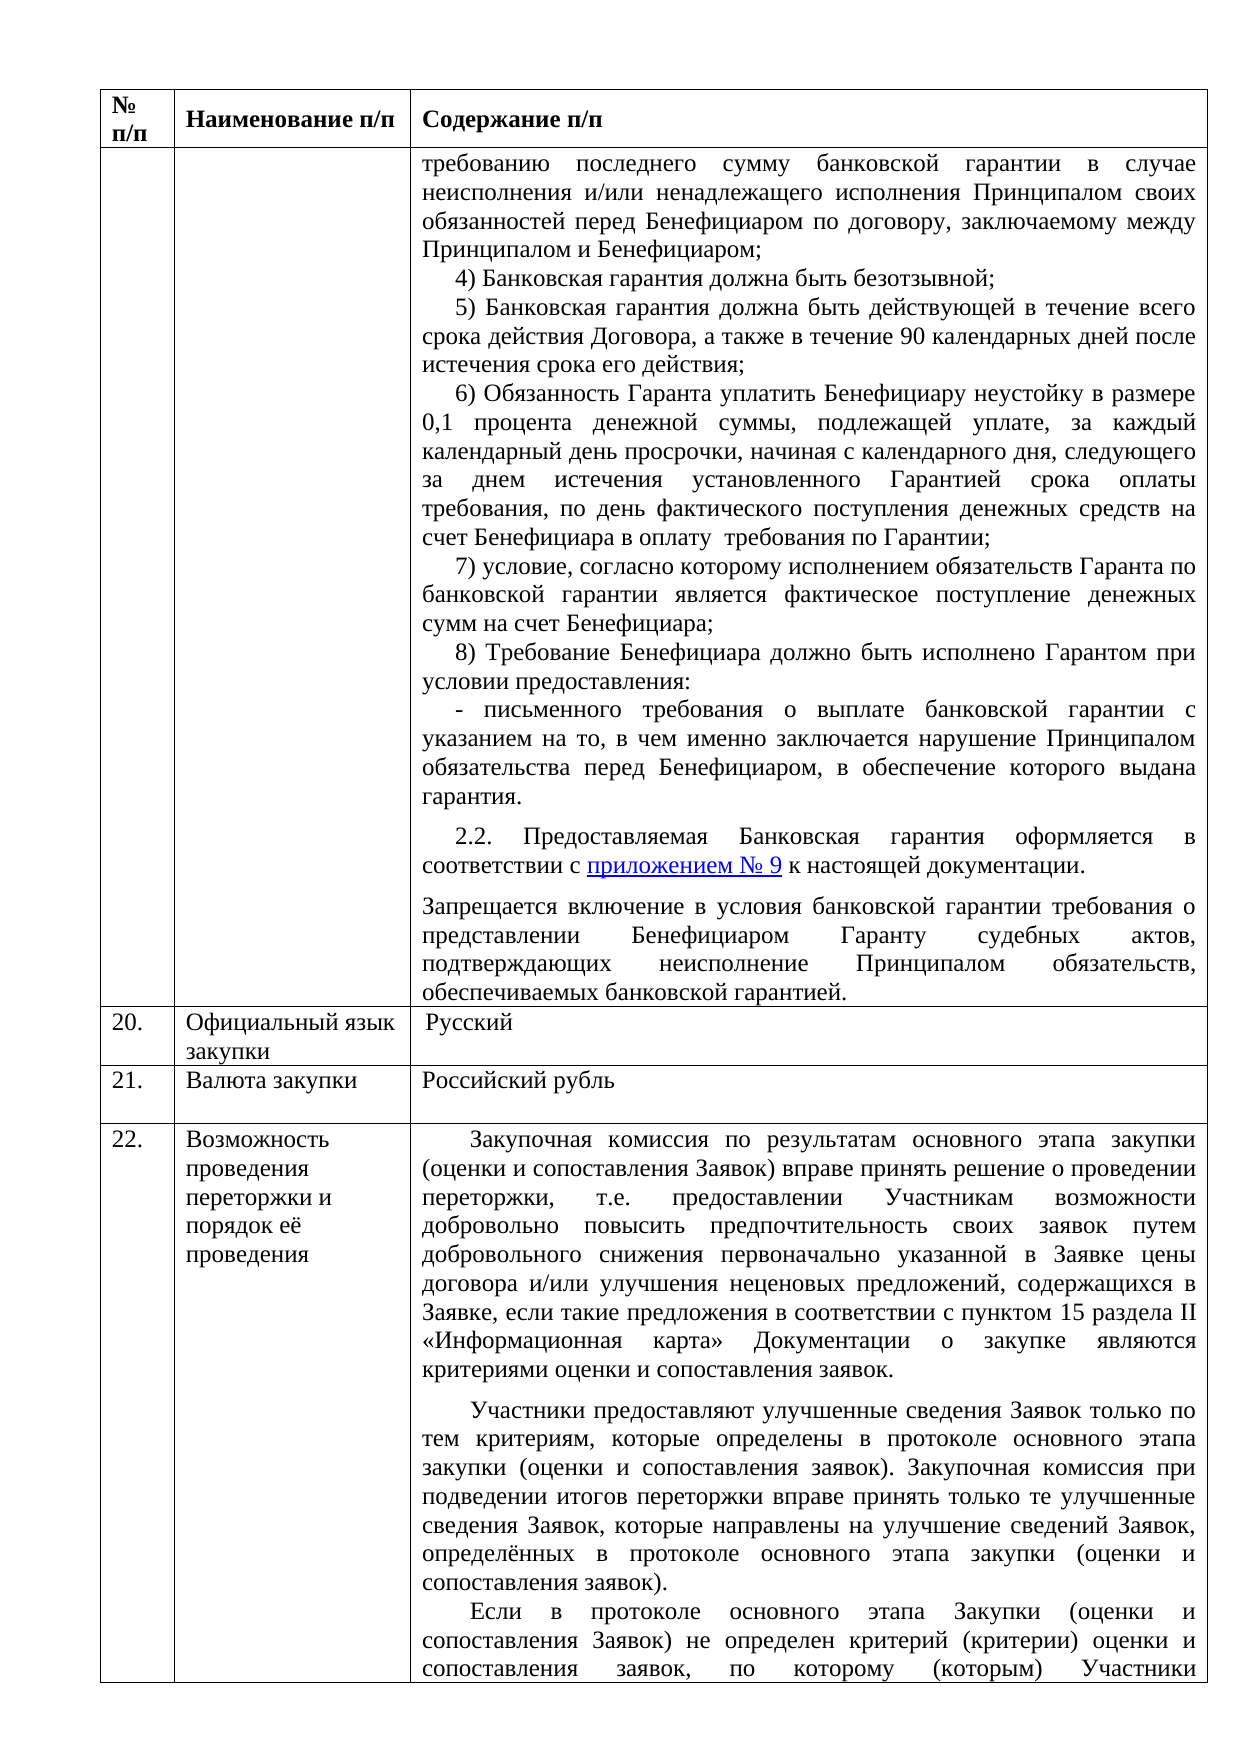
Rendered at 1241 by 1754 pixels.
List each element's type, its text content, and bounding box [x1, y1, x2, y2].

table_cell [175, 148, 410, 1006]
table_cell [101, 1007, 174, 1064]
table_cell Официальный язык закупки [175, 1007, 410, 1064]
table_cell [101, 1066, 174, 1123]
table_cell [101, 1124, 174, 1682]
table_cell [175, 1124, 410, 1682]
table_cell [411, 148, 1207, 1006]
table_cell [101, 148, 174, 1006]
table_cell Русский [411, 1007, 1207, 1064]
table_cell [411, 1124, 1207, 1682]
table_header Наименование п/п [175, 90, 410, 147]
table_cell Валюта закупки [175, 1066, 410, 1123]
table_cell Российский рубль [411, 1066, 1207, 1123]
table_header № п/п [101, 90, 174, 147]
table_header Содержание п/п [411, 90, 1207, 147]
